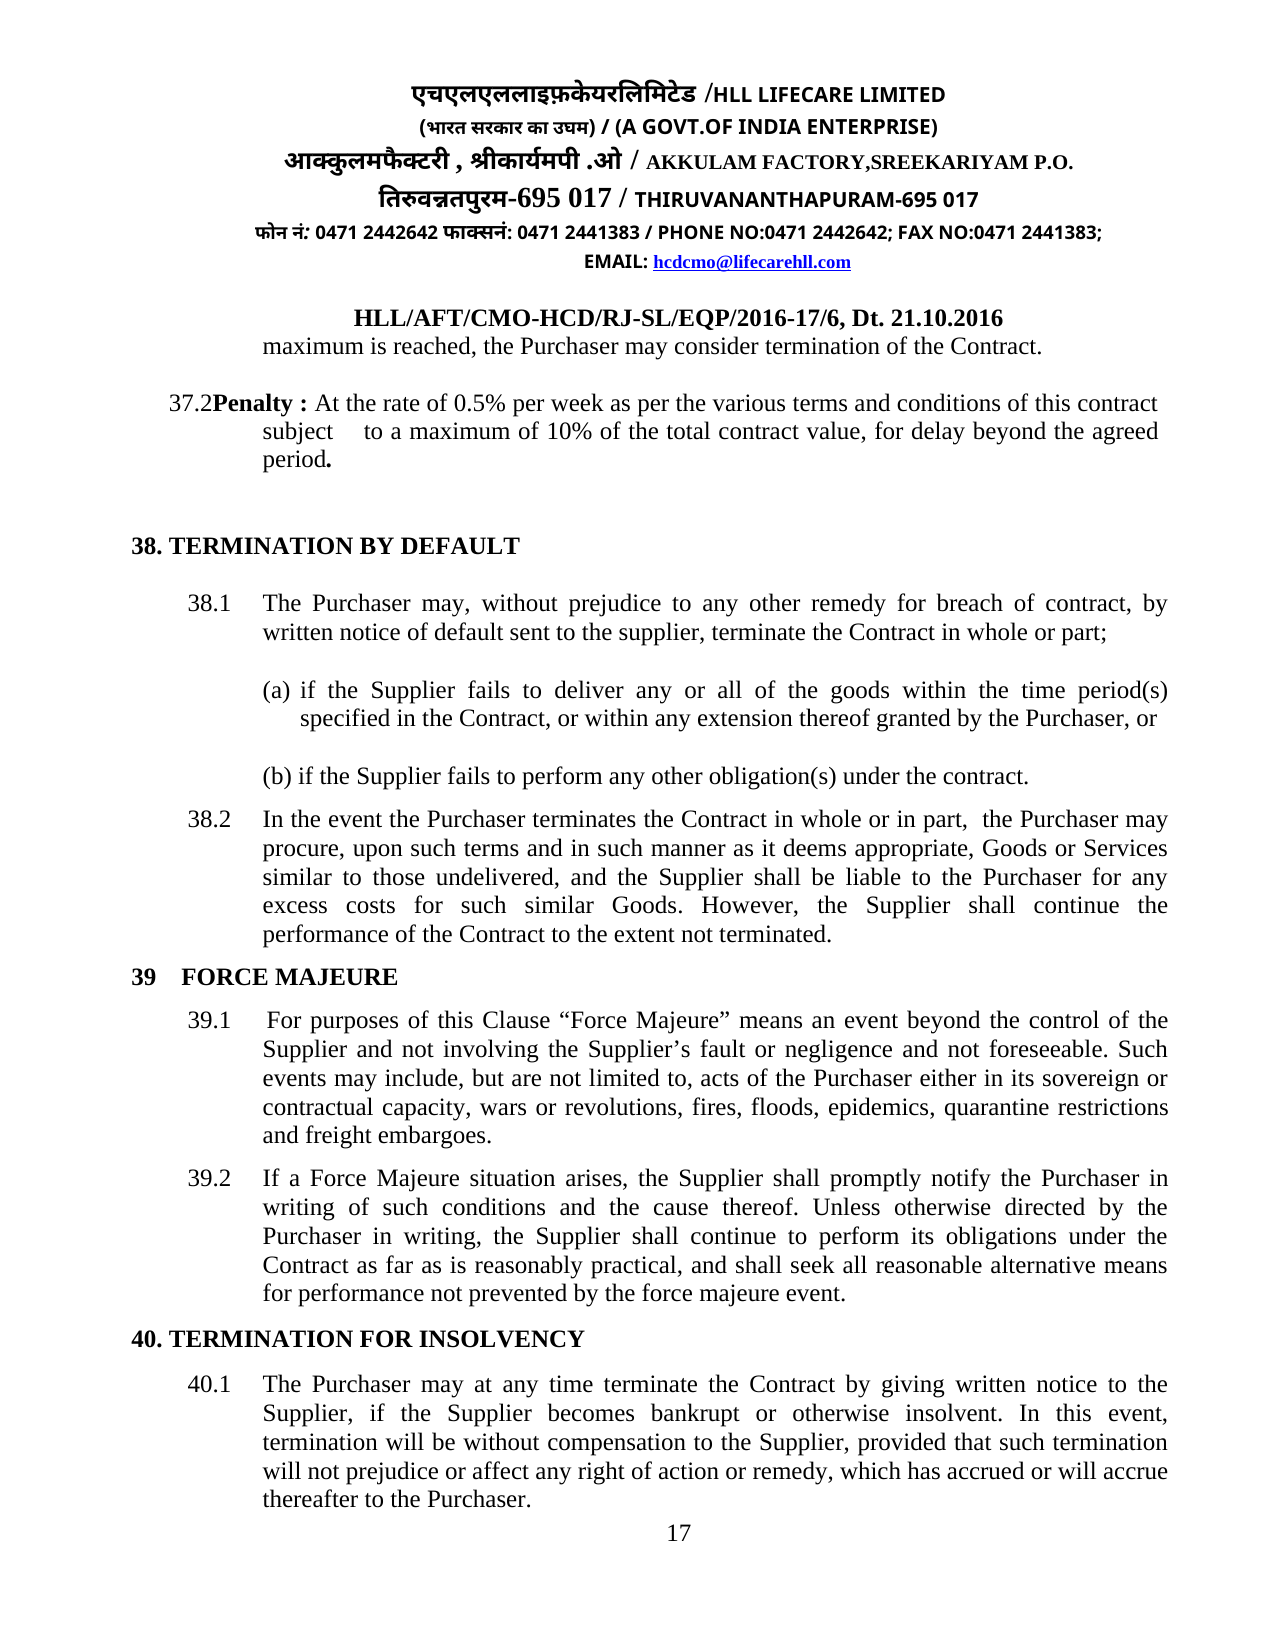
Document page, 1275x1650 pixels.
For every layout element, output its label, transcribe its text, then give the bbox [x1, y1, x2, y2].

list if the Supplier fails to deliver any or all of the goods within the time period(s) specified in the Contract, or within any extension thereof granted by the Purchaser, or [262, 675, 1169, 732]
text 40.1 The Purchaser may at any time terminate the Contract by giving written notice to the Supplier, if the Supplier becomes bankrupt or otherwise insolvent. In this event, termination will be without compensation to the Supplier, provided that such termination will not prejudice or affect any right of action or remedy, which has accrued or will accrue thereafter to the Purchaser. [187, 1369, 1169, 1513]
text 37.2Penalty : At the rate of 0.5% per week as per the various terms and conditions of this contract subject to a maximum of 10% of the total contract value, for delay beyond the agreed period. [169, 389, 1160, 473]
text 40. TERMINATION FOR INSOLVENCY [131, 1324, 1226, 1353]
text 39.1 For purposes of this Clause “Force Majeure” means an event beyond the control of the Supplier and not involving the Supplier’s fault or negligence and not foreseeable. Such events may include, but are not limited to, acts of the Purchaser either in its sovereign or contractual capacity, wars or revolutions, fires, floods, epidemics, quarantine restrictions and freight embargoes. [187, 1005, 1169, 1149]
text (b) if the Supplier fails to perform any other obligation(s) under the contract. [262, 761, 1169, 790]
text 38. TERMINATION BY DEFAULT [131, 531, 1226, 560]
text 38.2 In the event the Purchaser terminates the Contract in whole or in part, the Purchaser may procure, upon such terms and in such manner as it deems appropriate, Goods or Services similar to those undelivered, and the Supplier shall be liable to the Purchaser for any excess costs for such similar Goods. However, the Supplier shall continue the performance of the Contract to the extent not terminated. [187, 804, 1169, 948]
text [187, 331, 1169, 360]
text 38.1 The Purchaser may, without prejudice to any other remedy for breach of contract, by written notice of default sent to the supplier, terminate the Contract in whole or part; [187, 588, 1169, 646]
text 39.2 If a Force Majeure situation arises, the Supplier shall promptly notify the Purchaser in writing of such conditions and the cause thereof. Unless otherwise directed by the Purchaser in writing, the Supplier shall continue to perform its obligations under the Contract as far as is reasonably practical, and shall seek all reasonable alternative means for performance not prevented by the force majeure event. [187, 1163, 1169, 1307]
text 39 FORCE MAJEURE [131, 962, 1226, 991]
